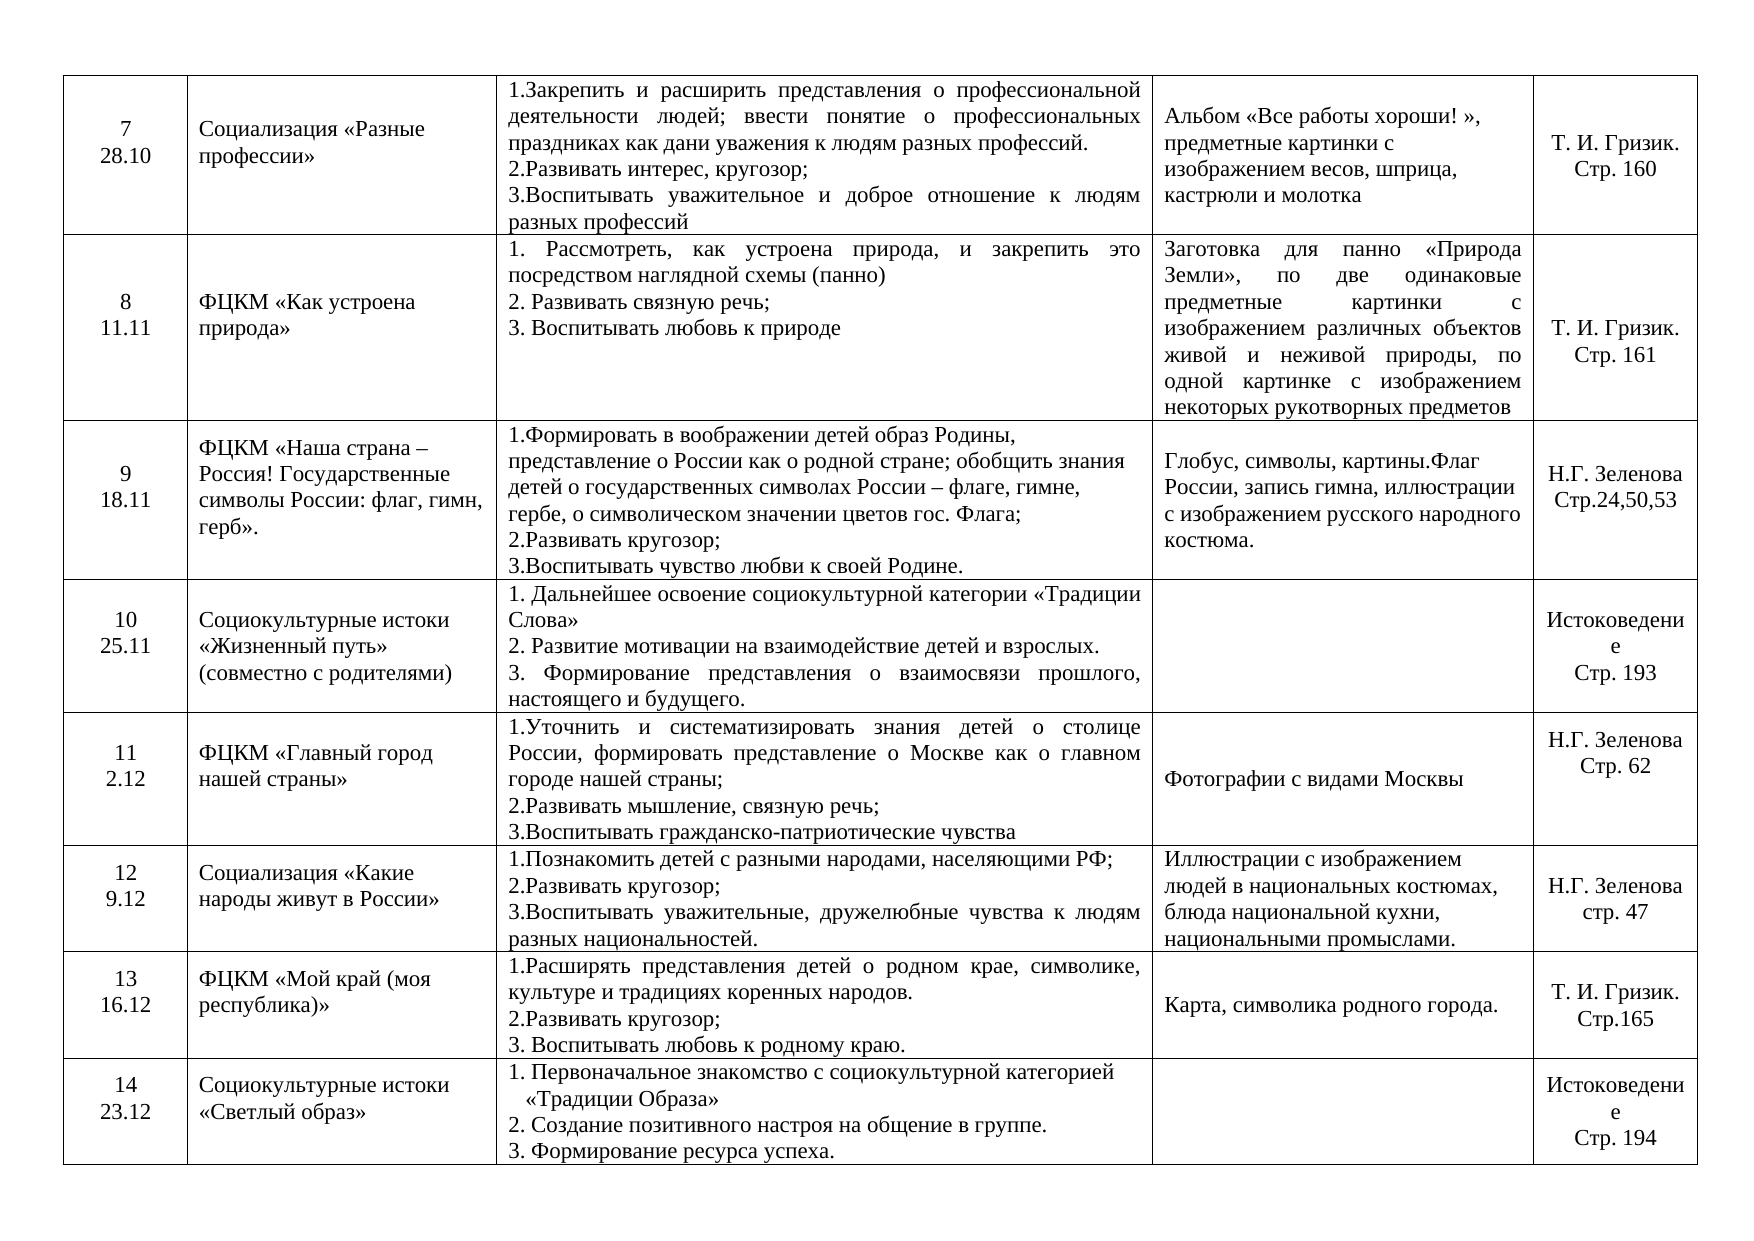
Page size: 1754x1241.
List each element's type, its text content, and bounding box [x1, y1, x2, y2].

table_cell Социокультурные истоки «Светлый образ» [188, 1059, 496, 1164]
table_cell 1. Дальнейшее освоение социокультурной категории «Традиции Слова» 2. Развитие мотивации на взаимодействие детей и взрослых. 3. Формирование представления о взаимосвязи прошлого, настоящего и будущего. [497, 580, 1152, 712]
table_cell 1.Расширять представления детей о родном крае, символике, культуре и традициях коренных народов. 2.Развивать кругозор; 3. Воспитывать любовь к родному краю. [497, 952, 1152, 1057]
table_cell 10 25.11 [64, 580, 187, 712]
table_cell Социализация «Разные профессии» [188, 76, 496, 234]
table_cell Фотографии с видами Москвы [1153, 713, 1533, 844]
table_cell 1.Формировать в воображении детей образ Родины, представление о России как о родной стране; обобщить знания детей о государственных символах России – флаге, гимне, гербе, о символическом значении цветов гос. Флага; 2.Развивать кругозор; 3.Воспитывать чувство любви к своей Родине. [497, 421, 1152, 579]
table_cell [1153, 1059, 1533, 1164]
table_cell Т. И. Гризик. Стр.165 [1534, 952, 1697, 1057]
table_cell Иллюстрации с изображением людей в национальных костюмах, блюда национальной кухни, национальными промыслами. [1153, 846, 1533, 951]
table_cell 1. Первоначальное знакомство с социокультурной категорией «Традиции Образа» 2. Создание позитивного настроя на общение в группе. 3. Формирование ресурса успеха. [497, 1059, 1152, 1164]
table_cell Глобус, символы, картины.Флаг России, запись гимна, иллюстрации с изображением русского народного костюма. [1153, 421, 1533, 579]
table_cell Карта, символика родного города. [1153, 952, 1533, 1057]
table_cell 1.Познакомить детей с разными народами, населяющими РФ; 2.Развивать кругозор; 3.Воспитывать уважительные, дружелюбные чувства к людям разных национальностей. [497, 846, 1152, 951]
table_cell Н.Г. Зеленова Стр.24,50,53 [1534, 421, 1697, 579]
table_cell Истоковедение Стр. 193 [1534, 580, 1697, 712]
table_cell 14 23.12 [64, 1059, 187, 1164]
table_cell Н.Г. Зеленова Стр. 62 [1534, 713, 1697, 844]
table_cell 8 11.11 [64, 235, 187, 420]
table_cell ФЦКМ «Главный город нашей страны» [188, 713, 496, 844]
table_cell ФЦКМ «Мой край (моя республика)» [188, 952, 496, 1057]
table_cell 1.Уточнить и систематизировать знания детей о столице России, формировать представление о Москве как о главном городе нашей страны; 2.Развивать мышление, связную речь; 3.Воспитывать гражданско-патриотические чувства [497, 713, 1152, 844]
table_cell 12 9.12 [64, 846, 187, 951]
table_cell Н.Г. Зеленова стр. 47 [1534, 846, 1697, 951]
table_cell 1. Рассмотреть, как устроена природа, и закрепить это посредством наглядной схемы (панно) 2. Развивать связную речь; 3. Воспитывать любовь к природе [497, 235, 1152, 420]
table_cell Т. И. Гризик. Стр. 161 [1534, 235, 1697, 420]
table_cell Социализация «Какие народы живут в России» [188, 846, 496, 951]
table_cell [1153, 580, 1533, 712]
table_cell Т. И. Гризик. Стр. 160 [1534, 76, 1697, 234]
table_cell 13 16.12 [64, 952, 187, 1057]
table_cell 1.Закрепить и расширить представления о профессиональной деятельности людей; ввести понятие о профессиональных праздниках как дани уважения к людям разных профессий. 2.Развивать интерес, кругозор; 3.Воспитывать уважительное и доброе отношение к людям разных профессий [497, 76, 1152, 234]
table_cell Альбом «Все работы хороши! », предметные картинки с изображением весов, шприца, кастрюли и молотка [1153, 76, 1533, 234]
table_cell ФЦКМ «Наша страна – Россия! Государственные символы России: флаг, гимн, герб». [188, 421, 496, 579]
table_cell Заготовка для панно «Природа Земли», по две одинаковые предметные картинки с изображением различных объектов живой и неживой природы, по одной картинке с изображением некоторых рукотворных предметов [1153, 235, 1533, 420]
table_cell 11 2.12 [64, 713, 187, 844]
table_cell Социокультурные истоки «Жизненный путь» (совместно с родителями) [188, 580, 496, 712]
table_cell 7 28.10 [64, 76, 187, 234]
table_cell Истоковедение Стр. 194 [1534, 1059, 1697, 1164]
table_cell 9 18.11 [64, 421, 187, 579]
table_cell ФЦКМ «Как устроена природа» [188, 235, 496, 420]
